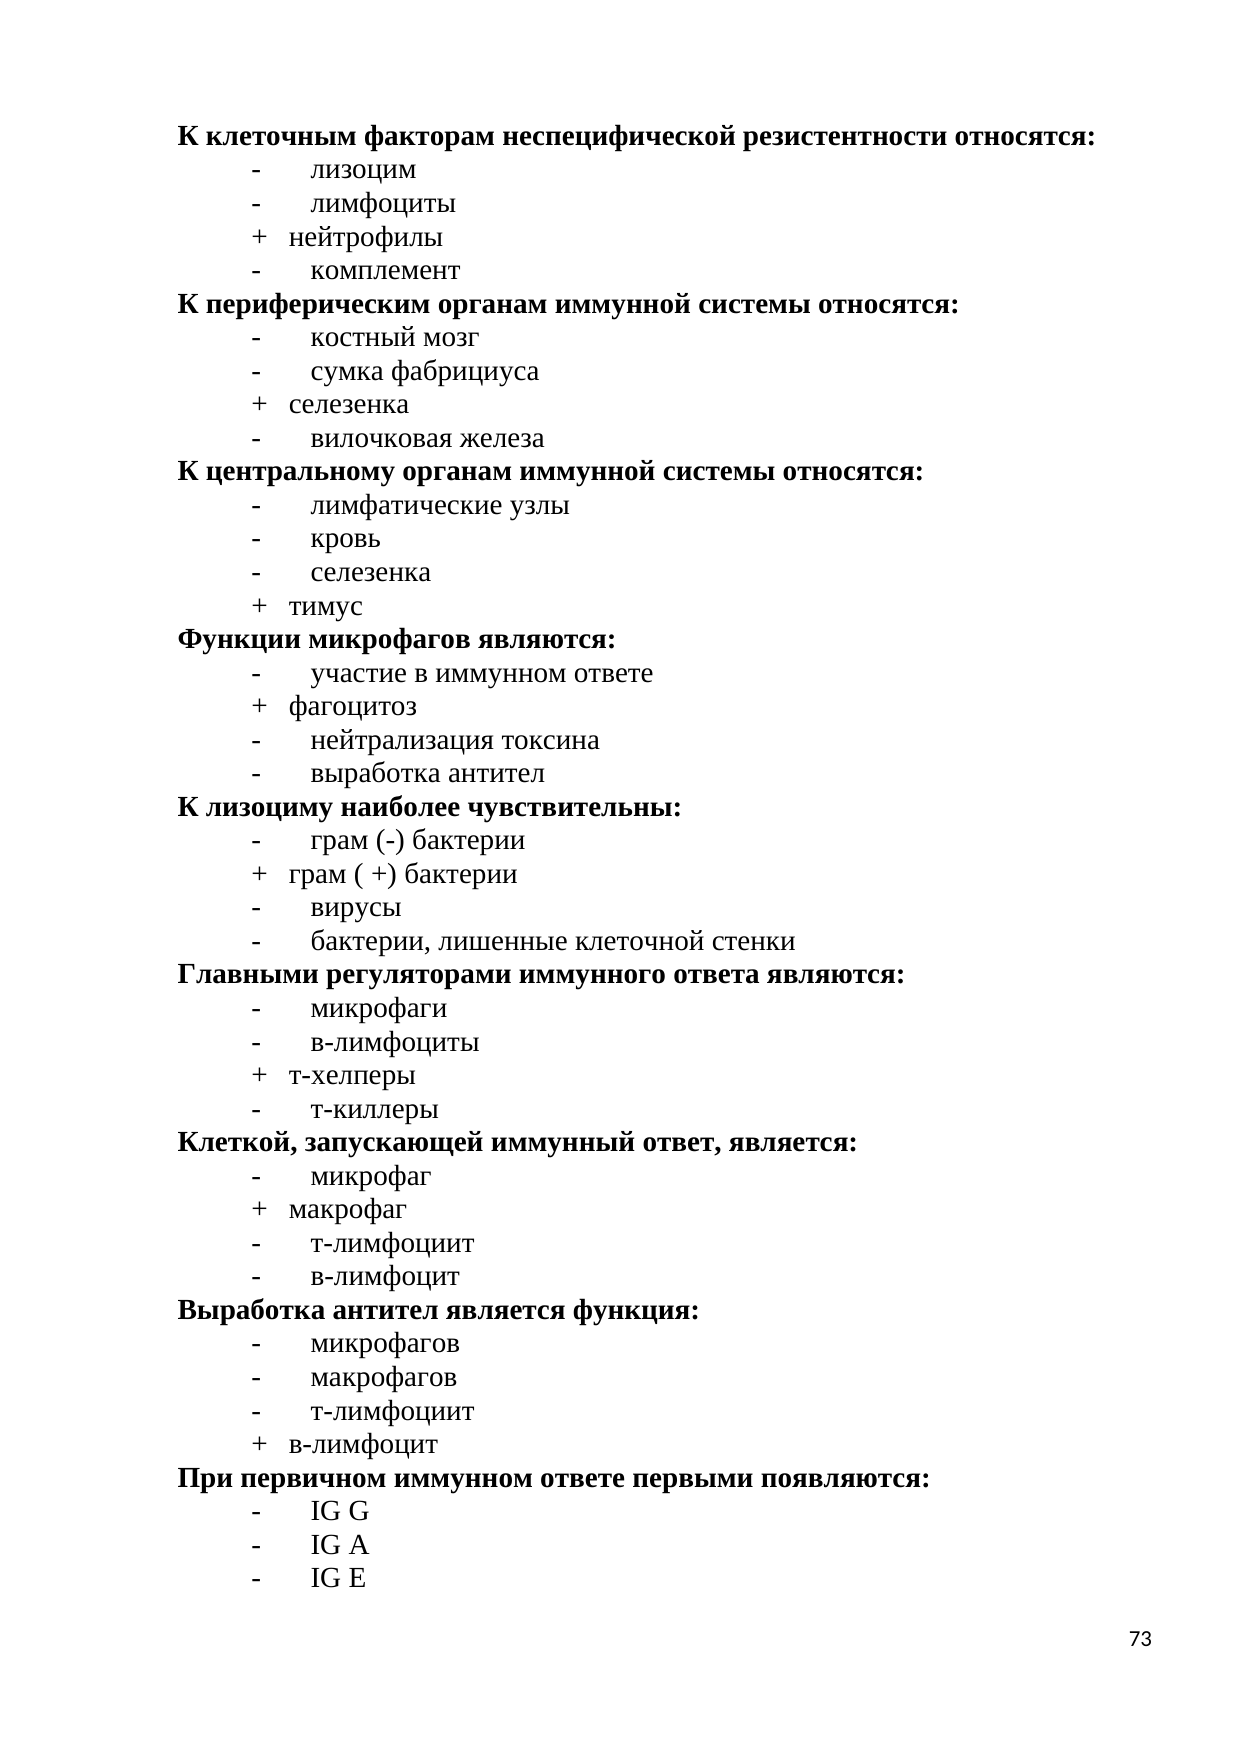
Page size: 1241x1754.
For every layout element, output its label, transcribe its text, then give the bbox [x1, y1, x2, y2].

text Главными регуляторами иммунного ответа являются: [177, 957, 1152, 990]
text При первичном иммунном ответе первыми появляются: [177, 1460, 1152, 1493]
list т-лимфоциит [251, 1393, 1152, 1426]
text Выработка антител является функция: [177, 1292, 1152, 1326]
text К клеточным факторам неспецифической резистентности относятся: [177, 118, 1152, 152]
list макрофагов [251, 1359, 1152, 1393]
text К периферическим органам иммунной системы относятся: [177, 286, 1152, 319]
list лимфатические узлы [251, 487, 1152, 521]
list микрофаги [251, 990, 1152, 1024]
list вирусы [251, 889, 1152, 923]
list микрофаг [251, 1158, 1152, 1191]
list участие в иммунном ответе [251, 655, 1152, 688]
list грам ( +) бактерии [251, 856, 1152, 889]
list IG G [251, 1493, 1152, 1527]
list комплемент [251, 252, 1152, 286]
text Клеткой, запускающей иммунный ответ, является: [177, 1124, 1152, 1158]
list сумка фабрициуса [251, 353, 1152, 386]
list нейтрализация токсина [251, 722, 1152, 755]
list т-хелперы [251, 1057, 1152, 1091]
list в-лимфоцит [251, 1426, 1152, 1460]
list бактерии, лишенные клеточной стенки [251, 923, 1152, 957]
text К центральному органам иммунной системы относятся: [177, 453, 1152, 487]
list т-киллеры [251, 1091, 1152, 1124]
list в-лимфоциты [251, 1024, 1152, 1057]
list лимфоциты [251, 185, 1152, 219]
list IG E [251, 1560, 1152, 1594]
list селезенка [251, 386, 1152, 420]
list нейтрофилы [251, 219, 1152, 252]
list выработка антител [251, 755, 1152, 789]
list селезенка [251, 554, 1152, 588]
list IG A [251, 1527, 1152, 1560]
list в-лимфоцит [251, 1258, 1152, 1292]
list вилочковая железа [251, 420, 1152, 453]
list костный мозг [251, 319, 1152, 353]
list т-лимфоциит [251, 1225, 1152, 1258]
list кровь [251, 521, 1152, 554]
text К лизоциму наиболее чувствительны: [177, 789, 1152, 822]
list микрофагов [251, 1326, 1152, 1359]
list макрофаг [251, 1191, 1152, 1225]
text Функции микрофагов являются: [177, 621, 1152, 655]
list лизоцим [251, 152, 1152, 185]
list грам (-) бактерии [251, 822, 1152, 856]
list фагоцитоз [251, 688, 1152, 722]
list тимус [251, 588, 1152, 621]
